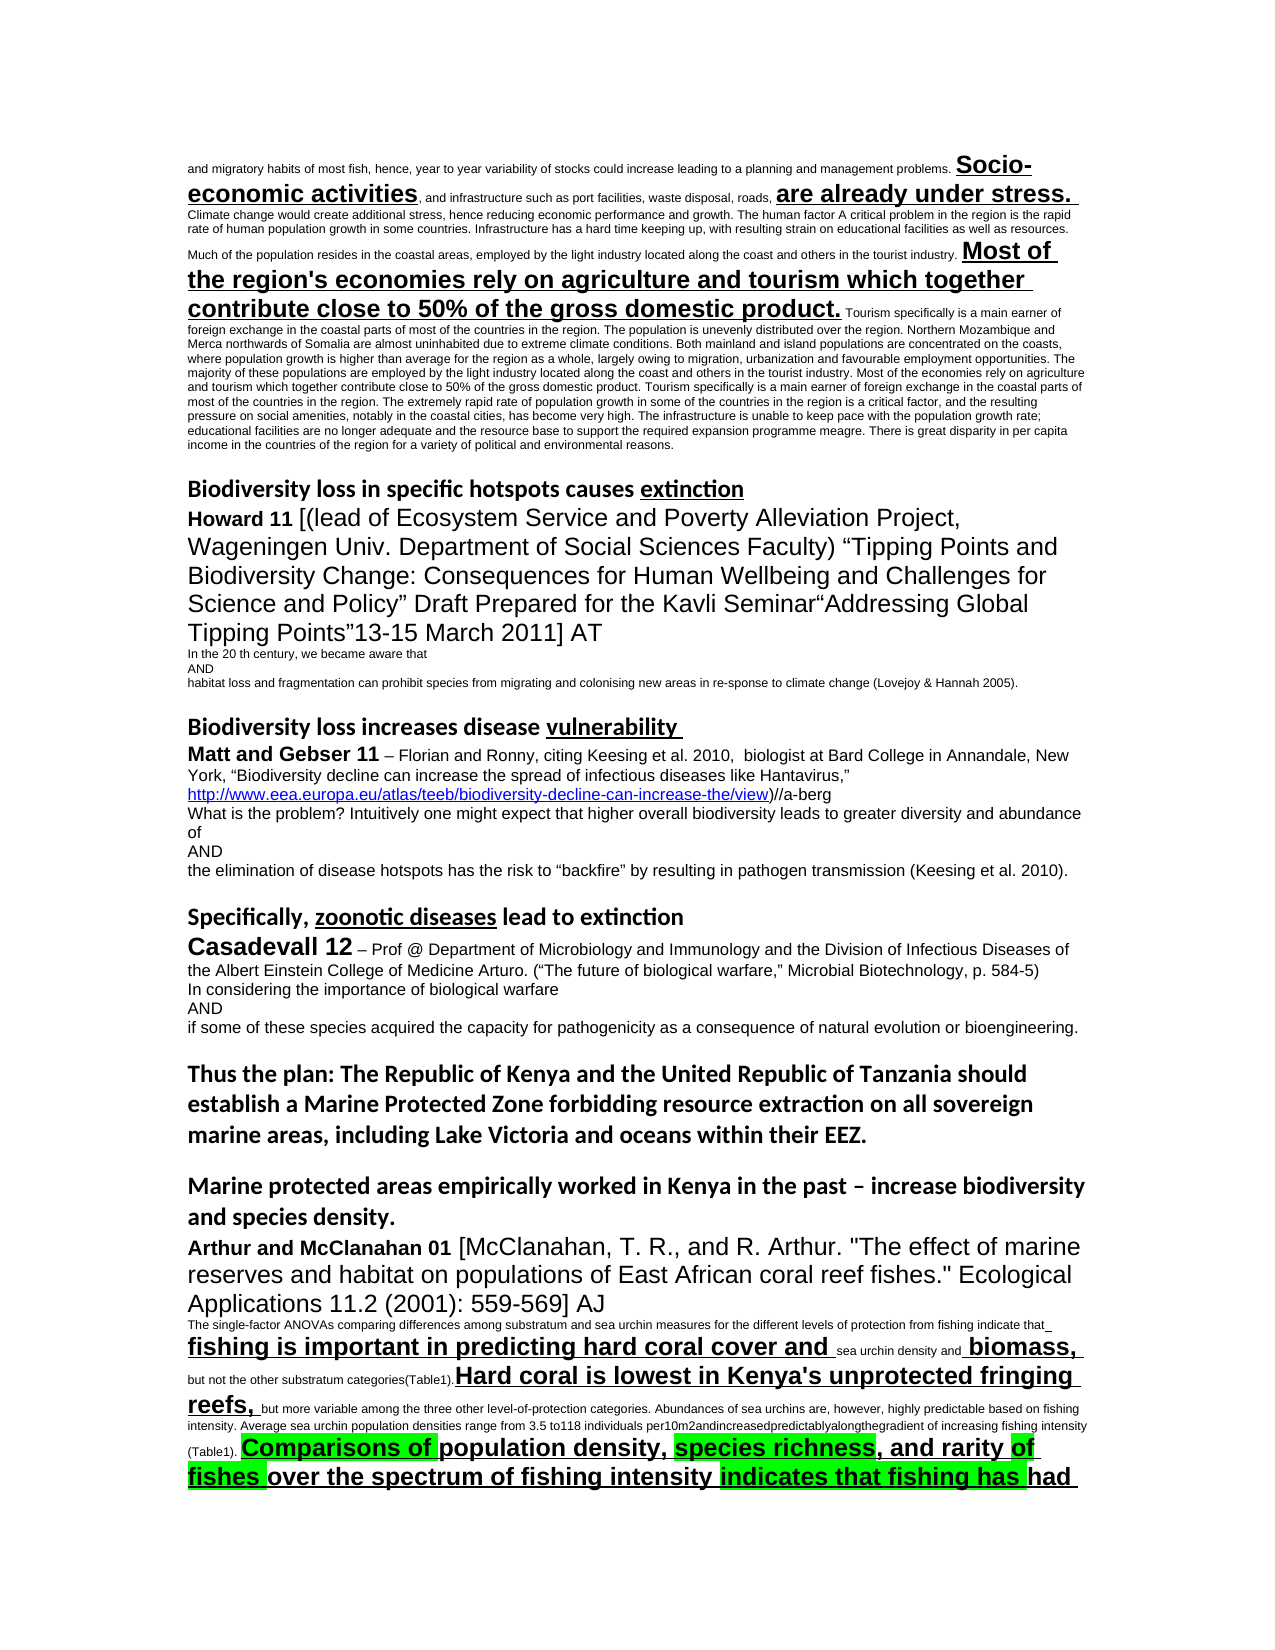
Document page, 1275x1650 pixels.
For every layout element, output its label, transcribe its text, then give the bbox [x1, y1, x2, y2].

text AND [187, 842, 1087, 861]
text the elimination of disease hotspots has the risk to “backfire” by resulting in pathogen transmission (Keesing et al. 2010). [187, 861, 1087, 880]
subtitle Specifically, zoonotic diseases lead to extinction [187, 901, 1087, 932]
subtitle Thus the plan: The Republic of Kenya and the United Republic of Tanzania should establish a Marine Protected Zone forbidding resource extraction on all sovereign marine areas, including Lake Victoria and oceans within their EEZ. [187, 1058, 1087, 1149]
subtitle Biodiversity loss in specific hotspots causes extinction [187, 473, 1087, 503]
text Arthur and McClanahan 01 [McClanahan, T. R., and R. Arthur. "The effect of marine reserves and habitat on populations of East African coral reef fishes." Ecological Applications 11.2 (2001): 559-569] AJ [187, 1231, 1087, 1318]
subtitle Marine protected areas empirically worked in Kenya in the past – increase biodiversity and species density. [187, 1170, 1087, 1231]
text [187, 1318, 1087, 1490]
text AND [187, 999, 1087, 1018]
text habitat loss and fragmentation can prohibit species from migrating and colonising new areas in re-sponse to climate change (Lovejoy & Hannah 2005). [187, 676, 1087, 690]
text if some of these species acquired the capacity for pathogenicity as a consequence of natural evolution or bioengineering. [187, 1018, 1087, 1037]
text Casadevall 12 – Prof @ Department of Microbiology and Immunology and the Division of Infectious Diseases of the Albert Einstein College of Medicine Arturo. (“The future of biological warfare,” Microbial Biotechnology, p. 584-5) [187, 932, 1087, 980]
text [187, 150, 1087, 452]
text Howard 11 [(lead of Ecosystem Service and Poverty Alleviation Project, Wageningen Univ. Department of Social Sciences Faculty) “Tipping Points and Biodiversity Change: Consequences for Human Wellbeing and Challenges for Science and Policy” Draft Prepared for the Kavli Seminar“Addressing Global Tipping Points”13-15 March 2011] AT [187, 503, 1087, 647]
subtitle Biodiversity loss increases disease vulnerability [187, 711, 1087, 741]
text Matt and Gebser 11 – Florian and Ronny, citing Keesing et al. 2010, biologist at Bard College in Annandale, New York, “Biodiversity decline can increase the spread of infectious diseases like Hantavirus,” http://www.eea.europa.eu/atlas/teeb/biodiversity-decline-can-increase-the/view)//a-berg [187, 741, 1087, 804]
text In considering the importance of biological warfare [187, 980, 1087, 999]
text What is the problem? Intuitively one might expect that higher overall biodiversity leads to greater diversity and abundance of [187, 804, 1087, 842]
text AND [187, 661, 1087, 676]
text In the 20 th century, we became aware that [187, 647, 1087, 661]
